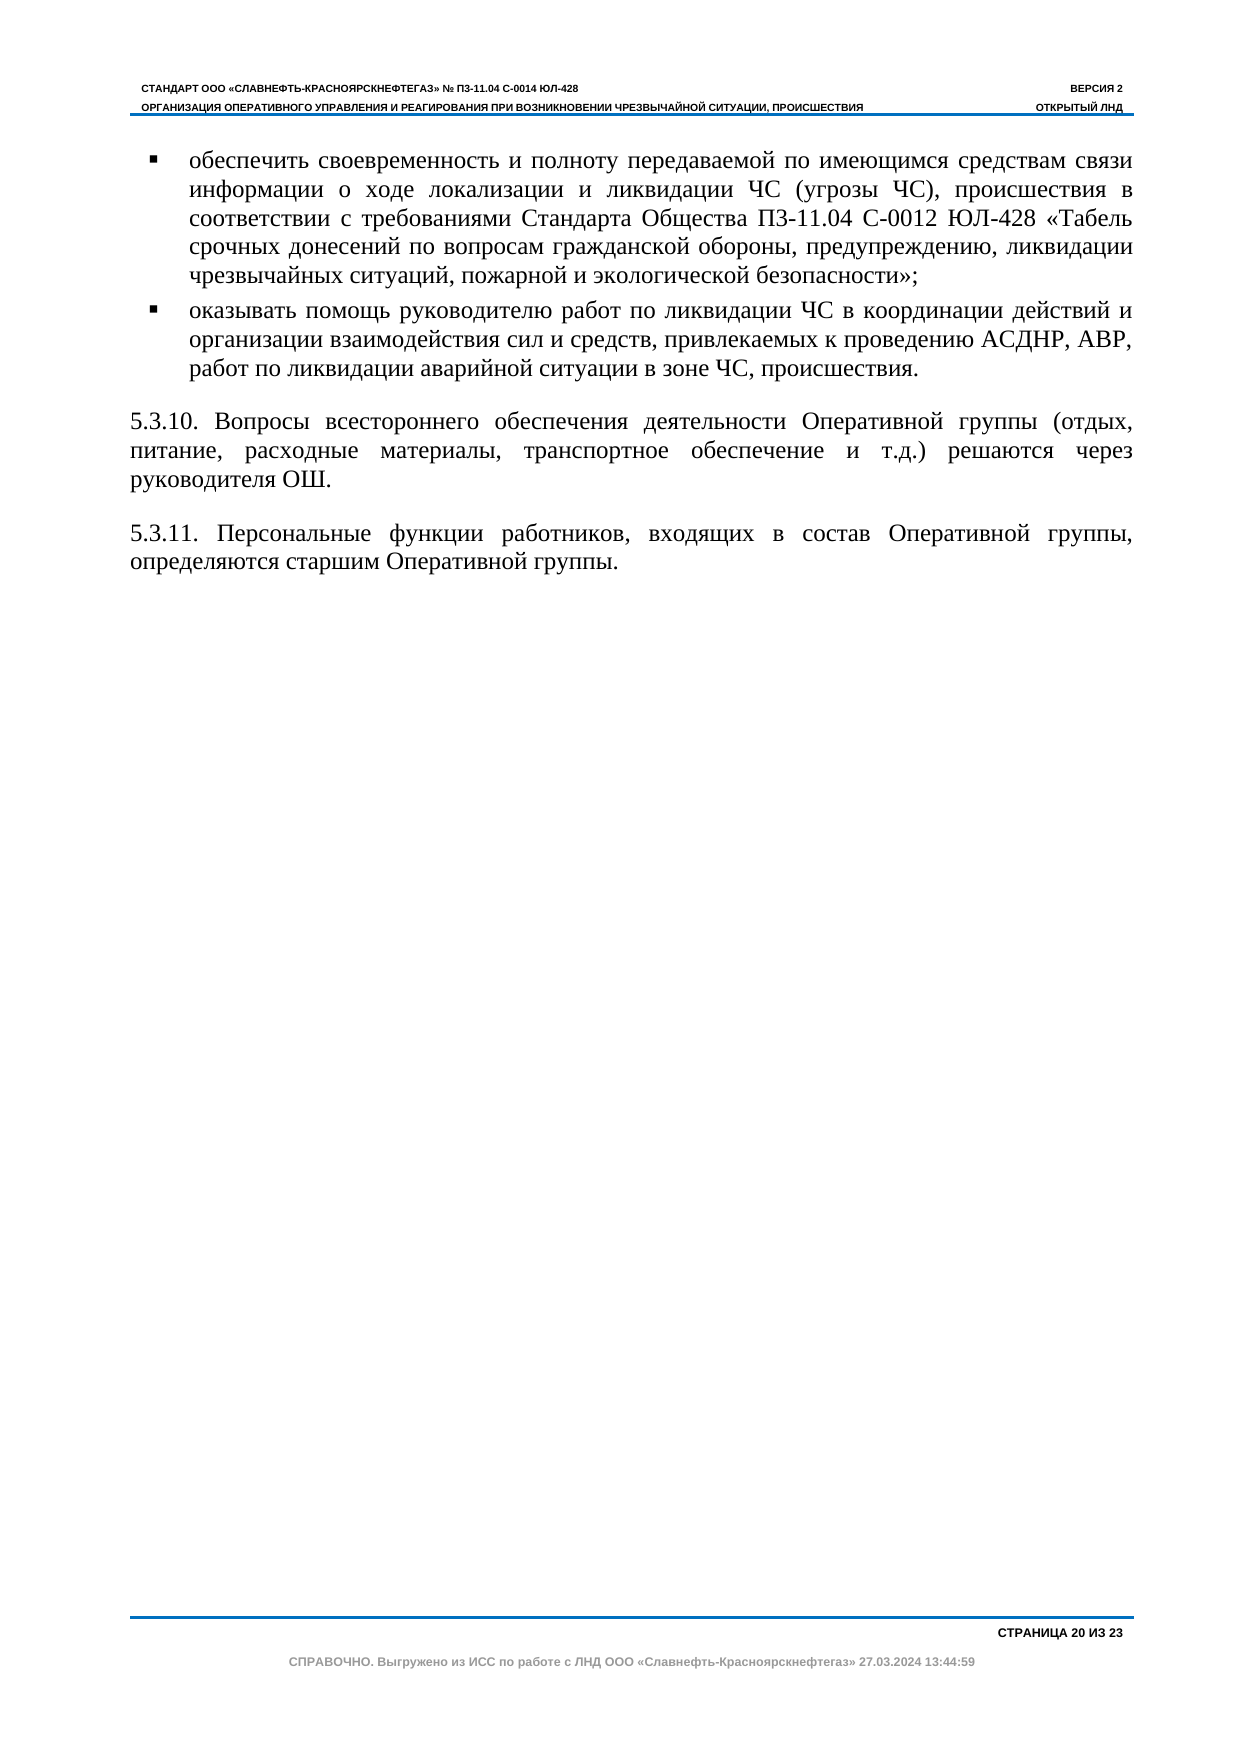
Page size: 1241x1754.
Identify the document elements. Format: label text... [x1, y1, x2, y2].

text 5.3.10. Вопросы всестороннего обеспечения деятельности Оперативной группы (отдых, питание, расходные материалы, транспортное обеспечение и т.д.) решаются через руководителя ОШ. [130, 406, 1134, 493]
list оказывать помощь руководителю работ по ликвидации ЧС в координации действий и организации взаимодействия сил и средств, привлекаемых к проведению АСДНР, АВР, работ по ликвидации аварийной ситуации в зоне ЧС, происшествия. [148, 295, 1134, 381]
list обеспечить своевременность и полноту передаваемой по имеющимся средствам связи информации о ходе локализации и ликвидации ЧС (угрозы ЧС), происшествия в соответствии с требованиями Стандарта Общества П3-11.04 С-0012 ЮЛ-428 «Табель срочных донесений по вопросам гражданской обороны, предупреждению, ликвидации чрезвычайных ситуаций, пожарной и экологической безопасности»; [148, 145, 1134, 289]
text 5.3.11. Персональные функции работников, входящих в состав Оперативной группы, определяются старшим Оперативной группы. [130, 518, 1134, 575]
